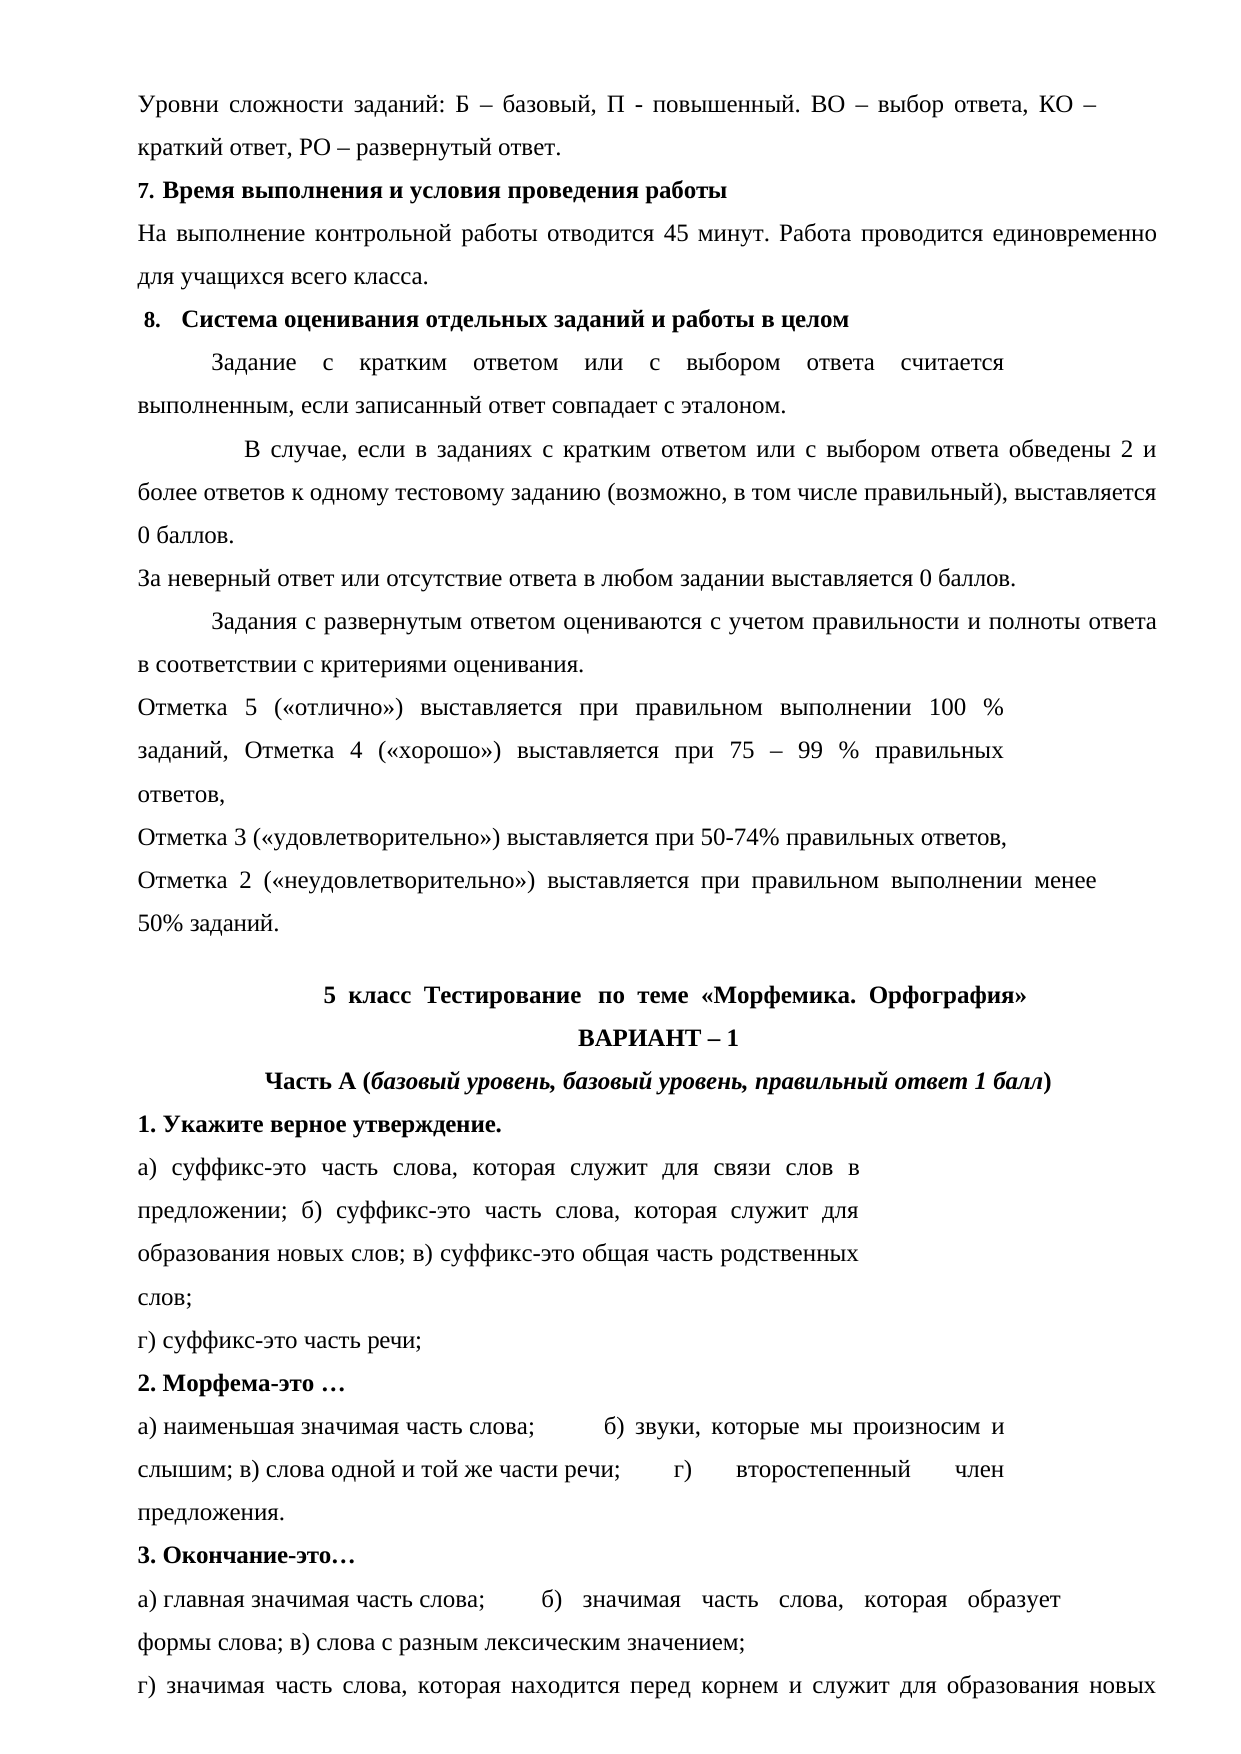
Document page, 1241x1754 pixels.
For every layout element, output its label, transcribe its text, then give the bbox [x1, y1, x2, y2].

text 5 класс Тестирование по теме «Морфемика. Орфография» ВАРИАНТ – 1 [323, 980, 1027, 1052]
text а) суффикс-это часть слова, которая служит для связи слов в предложении; б) суффикс-это часть слова, которая служит для образования новых слов; в) суффикс-это общая часть родственных слов; [137, 1152, 860, 1310]
list Система оценивания отдельных заданий и работы в целом [144, 304, 1157, 333]
text а) наименьшая значимая часть слова; б) звуки, которые мы произносим и слышим; в) слова одной и той же части речи; г) второстепенный член предложения. [137, 1411, 1004, 1526]
text г) суффикс-это часть речи; [137, 1325, 1157, 1353]
text Задания с развернутым ответом оцениваются с учетом правильности и полноты ответа в соответствии с критериями оценивания. [137, 606, 1157, 678]
text Отметка 3 («удовлетворительно») выставляется при 50-74% правильных ответов, [137, 822, 1157, 851]
text Уровни сложности заданий: Б – базовый, П - повышенный. ВО – выбор ответа, КО – краткий ответ, РО – развернутый ответ. [137, 89, 1097, 161]
list Морфема-это … [137, 1368, 1157, 1397]
list Укажите верное утверждение. [137, 1109, 1157, 1138]
list Время выполнения и условия проведения работы [137, 175, 1157, 204]
list Окончание-это… [137, 1541, 1157, 1569]
text За неверный ответ или отсутствие ответа в любом задании выставляется 0 баллов. [137, 563, 1157, 592]
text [137, 1670, 1157, 1699]
text Часть А (базовый уровень, базовый уровень, правильный ответ 1 балл) [264, 1066, 1157, 1095]
text Отметка 2 («неудовлетворительно») выставляется при правильном выполнении менее 50% заданий. [137, 865, 1097, 937]
text Отметка 5 («отлично») выставляется при правильном выполнении 100 % заданий, Отметка 4 («хорошо») выставляется при 75 – 99 % правильных ответов, [137, 692, 1004, 807]
text На выполнение контрольной работы отводится 45 минут. Работа проводится единовременно для учащихся всего класса. [137, 218, 1157, 290]
text Задание с кратким ответом или с выбором ответа считается выполненным, если записанный ответ совпадает с эталоном. [137, 347, 1004, 419]
text а) главная значимая часть слова; б) значимая часть слова, которая образует формы слова; в) слова с разным лексическим значением; [137, 1584, 1061, 1656]
text В случае, если в заданиях с кратким ответом или с выбором ответа обведены 2 и более ответов к одному тестовому заданию (возможно, в том числе правильный), выставляется 0 баллов. [137, 434, 1157, 549]
